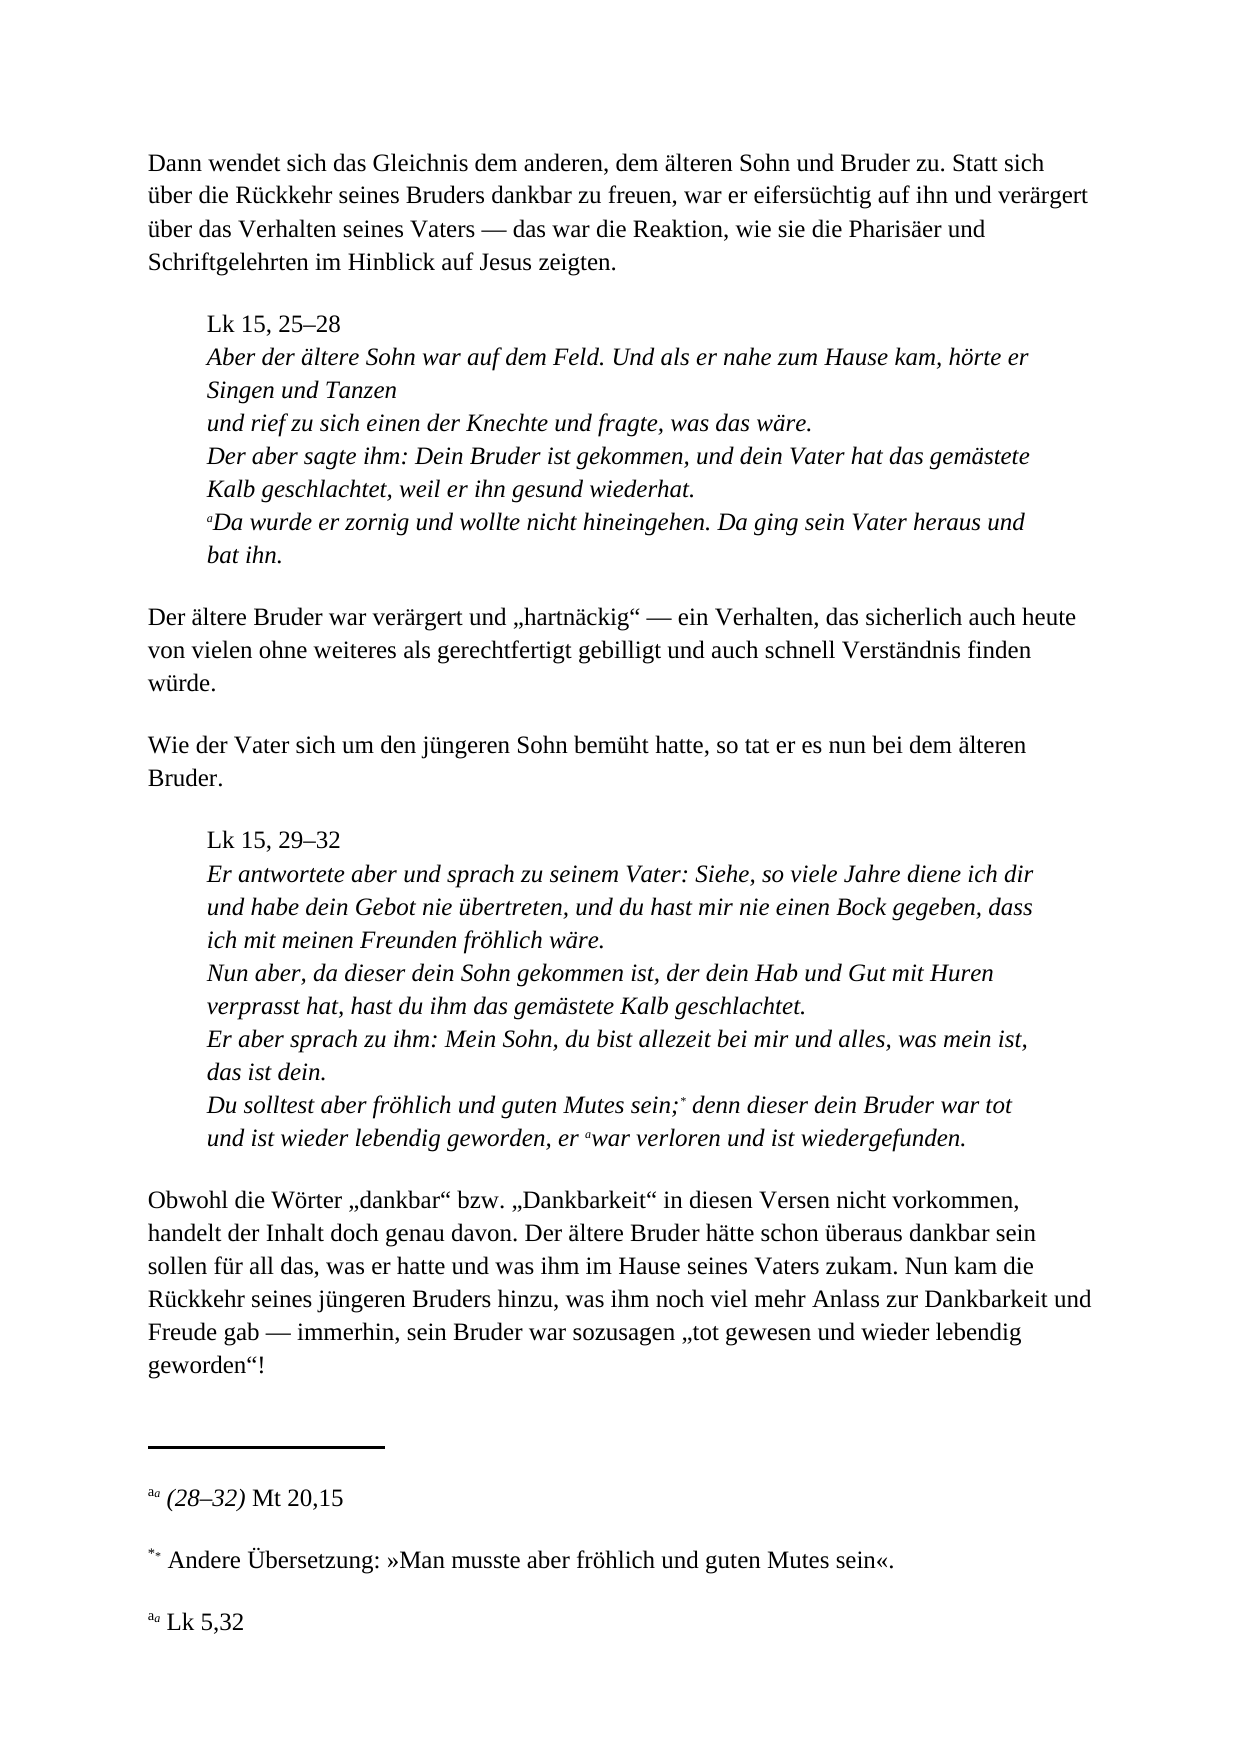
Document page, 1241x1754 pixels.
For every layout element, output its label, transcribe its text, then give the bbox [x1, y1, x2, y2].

text Obwohl die Wörter „dankbar“ bzw. „Dankbarkeit“ in diesen Versen nicht vorkommen, handelt der Inhalt doch genau davon. Der ältere Bruder hätte schon überaus dankbar sein sollen für all das, was er hatte und was ihm im Hause seines Vaters zukam. Nun kam die Rückkehr seines jüngeren Bruders hinzu, was ihm noch viel mehr Anlass zur Dankbarkeit und Freude gab — immerhin, sein Bruder war sozusagen „tot gewesen und wieder lebendig geworden“! [148, 1185, 1093, 1379]
text Lk 15, 25–28 [207, 309, 1033, 338]
text Wie der Vater sich um den jüngeren Sohn bemüht hatte, so tat er es nun bei dem älteren Bruder. [148, 730, 1093, 792]
text Lk 15, 29–32 [207, 826, 1033, 854]
text Dann wendet sich das Gleichnis dem anderen, dem älteren Sohn und Bruder zu. Statt sich über die Rückkehr seines Bruders dankbar zu freuen, war er eifersüchtig auf ihn und verärgert über das Verhalten seines Vaters — das war die Reaktion, wie sie die Pharisäer und Schriftgelehrten im Hinblick auf Jesus zeigten. [148, 148, 1093, 275]
text Aber der ältere Sohn war auf dem Feld. Und als er nahe zum Hause kam, hörte er Singen und Tanzen und rief zu sich einen der Knechte und fragte, was das wäre. Der aber sagte ihm: Dein Bruder ist gekommen, und dein Vater hat das gemästete Kalb geschlachtet, weil er ihn gesund wiederhat. aDa wurde er zornig und wollte nicht hineingehen. Da ging sein Vater heraus und bat ihn. [207, 342, 1033, 569]
text Der ältere Bruder war verärgert und „hartnäckig“ — ein Verhalten, das sicherlich auch heute von vielen ohne weiteres als gerechtfertigt gebilligt und auch schnell Verständnis finden würde. [148, 602, 1093, 697]
text Er antwortete aber und sprach zu seinem Vater: Siehe, so viele Jahre diene ich dir und habe dein Gebot nie übertreten, und du hast mir nie einen Bock gegeben, dass ich mit meinen Freunden fröhlich wäre. Nun aber, da dieser dein Sohn gekommen ist, der dein Hab und Gut mit Huren verprasst hat, hast du ihm das gemästete Kalb geschlachtet. Er aber sprach zu ihm: Mein Sohn, du bist allezeit bei mir und alles, was mein ist, das ist dein. Du solltest aber fröhlich und guten Mutes sein;* denn dieser dein Bruder war tot und ist wieder lebendig geworden, er awar verloren und ist wiedergefunden. [207, 859, 1033, 1152]
